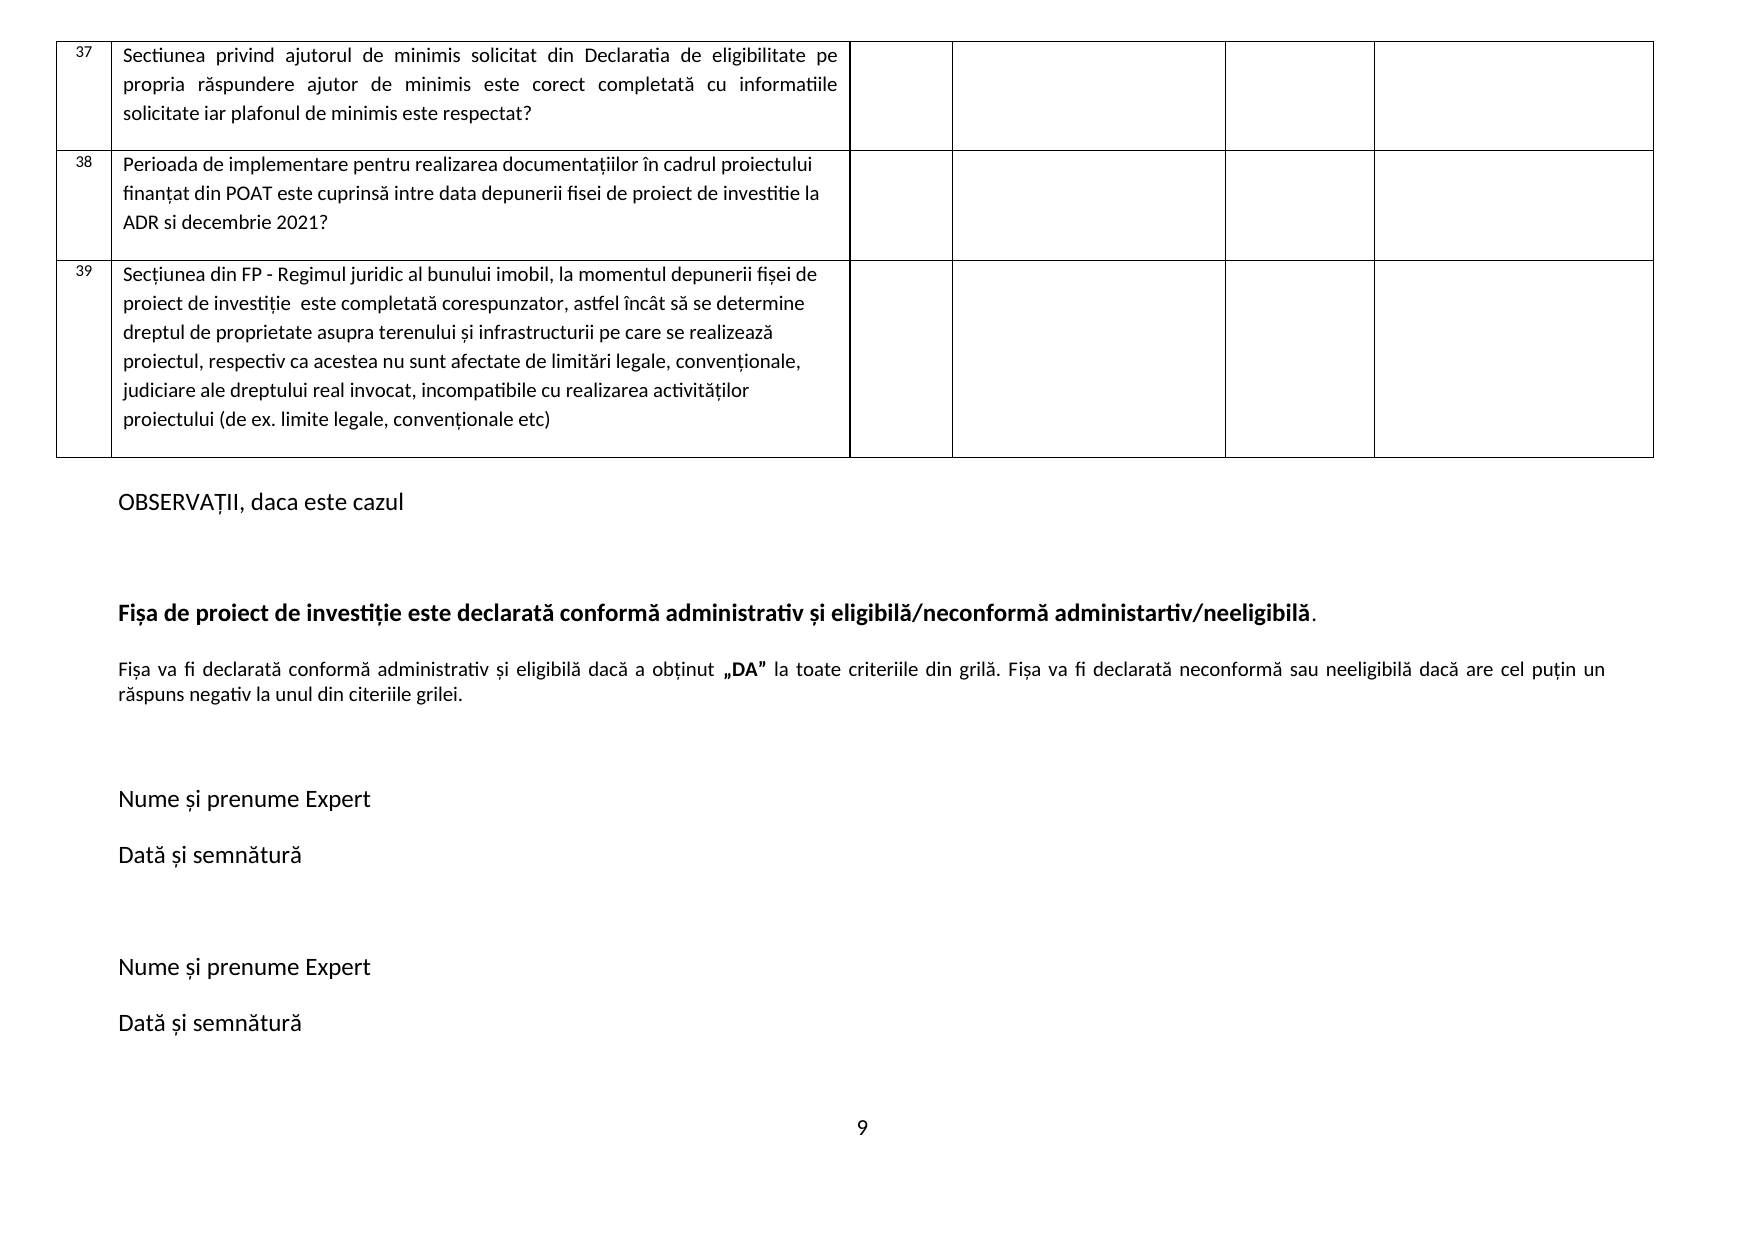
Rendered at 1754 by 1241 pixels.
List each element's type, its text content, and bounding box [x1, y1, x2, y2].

table_cell 37 [57, 42, 111, 150]
text Dată și semnătură [118, 839, 1606, 870]
table_cell [1226, 261, 1374, 457]
list Fișa va fi declarată conformă administrativ și eligibilă dacă a obținut „DA” la toate criteriile din grilă. Fișa va fi declarată neconformă sau neeligibilă dacă are cel puțin un răspuns negativ la unul din citeriile grilei. [118, 656, 1606, 707]
table_cell Secțiunea din FP - Regimul juridic al bunului imobil, la momentul depunerii fișei de proiect de investiție este completată corespunzator, astfel încât să se determine dreptul de proprietate asupra terenului și infrastructurii pe care se realizează proiectul, respectiv ca acestea nu sunt afectate de limitări legale, convenționale, judiciare ale dreptului real invocat, incompatibile cu realizarea activităților proiectului (de ex. limite legale, convenționale etc) [112, 261, 849, 457]
table_cell Sectiunea privind ajutorul de minimis solicitat din Declaratia de eligibilitate pe propria răspundere ajutor de minimis este corect completată cu informatiile solicitate iar plafonul de minimis este respectat? [112, 42, 849, 150]
text Dată și semnătură [118, 1007, 1606, 1037]
table_cell [1375, 261, 1653, 457]
table_cell [851, 42, 952, 150]
table_cell 38 [57, 151, 111, 260]
table_cell [1375, 151, 1653, 260]
table_cell [1226, 42, 1374, 150]
list Fișa de proiect de investiție este declarată conformă administrativ și eligibilă/neconformă administartiv/neeligibilă. [118, 597, 1606, 628]
text Nume și prenume Expert [118, 951, 1606, 981]
text Nume și prenume Expert [118, 783, 1606, 814]
table_cell [851, 151, 952, 260]
table_cell [851, 261, 952, 457]
table_cell [1226, 151, 1374, 260]
table_cell [953, 151, 1225, 260]
table_cell 39 [57, 261, 111, 457]
table_cell [953, 261, 1225, 457]
text OBSERVAȚII, daca este cazul [118, 486, 1606, 516]
table_cell [1375, 42, 1653, 150]
table_cell [953, 42, 1225, 150]
table_cell Perioada de implementare pentru realizarea documentațiilor în cadrul proiectului finanțat din POAT este cuprinsă intre data depunerii fisei de proiect de investitie la ADR si decembrie 2021? [112, 151, 849, 260]
